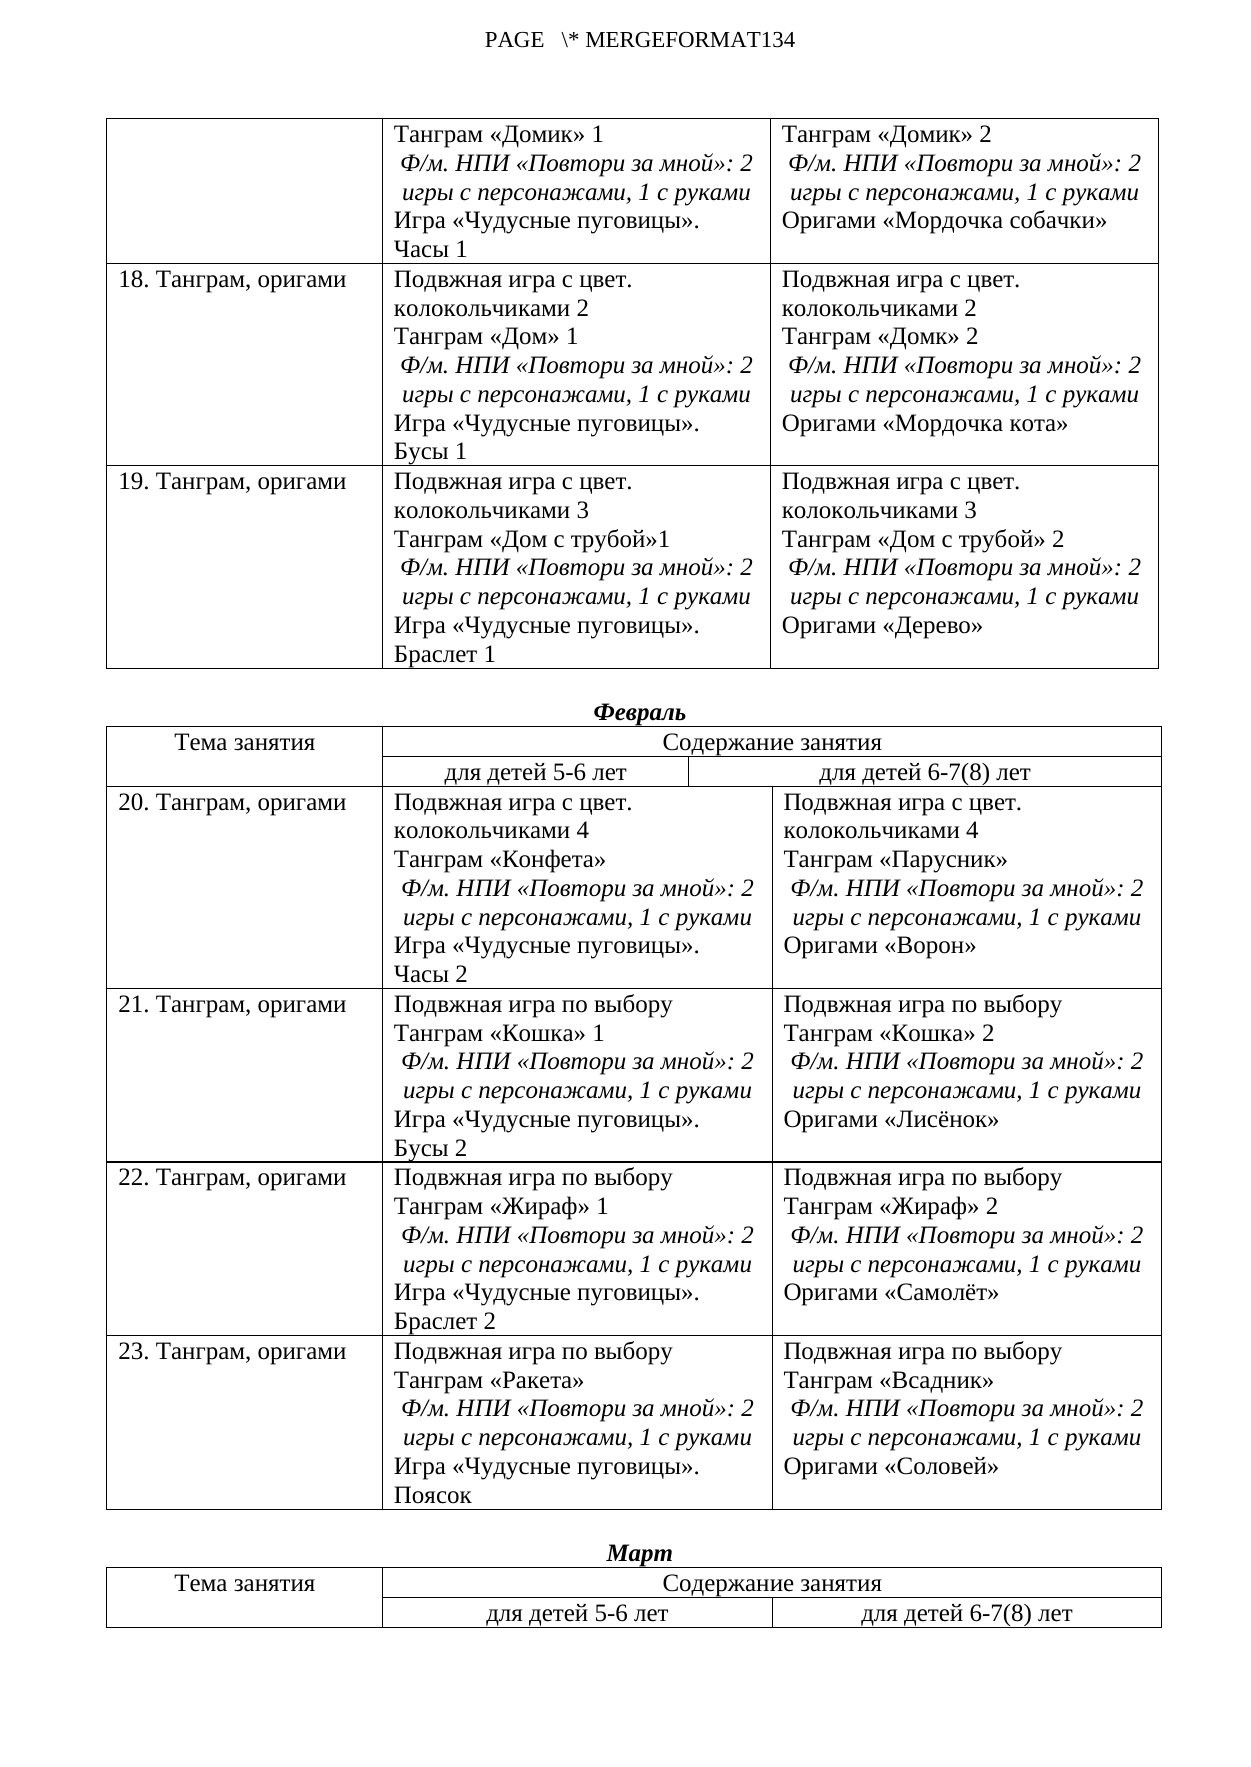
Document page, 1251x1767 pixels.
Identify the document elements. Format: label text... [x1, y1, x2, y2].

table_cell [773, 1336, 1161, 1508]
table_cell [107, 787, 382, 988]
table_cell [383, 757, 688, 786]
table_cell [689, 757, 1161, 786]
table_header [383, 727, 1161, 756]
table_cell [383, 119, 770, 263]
text Февраль [118, 697, 1161, 726]
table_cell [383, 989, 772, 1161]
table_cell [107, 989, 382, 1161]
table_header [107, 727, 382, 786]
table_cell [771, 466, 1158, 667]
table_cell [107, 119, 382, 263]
text Март [118, 1538, 1161, 1567]
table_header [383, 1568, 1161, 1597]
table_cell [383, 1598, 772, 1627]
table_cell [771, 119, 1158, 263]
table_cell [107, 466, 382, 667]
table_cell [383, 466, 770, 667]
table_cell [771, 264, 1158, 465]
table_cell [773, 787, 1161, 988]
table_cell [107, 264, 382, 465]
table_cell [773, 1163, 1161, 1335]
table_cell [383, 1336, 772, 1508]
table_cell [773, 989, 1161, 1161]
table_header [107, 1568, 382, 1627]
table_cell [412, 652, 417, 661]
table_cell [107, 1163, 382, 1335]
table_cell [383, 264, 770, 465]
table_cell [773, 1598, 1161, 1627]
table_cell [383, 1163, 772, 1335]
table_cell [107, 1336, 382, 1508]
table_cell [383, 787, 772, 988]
